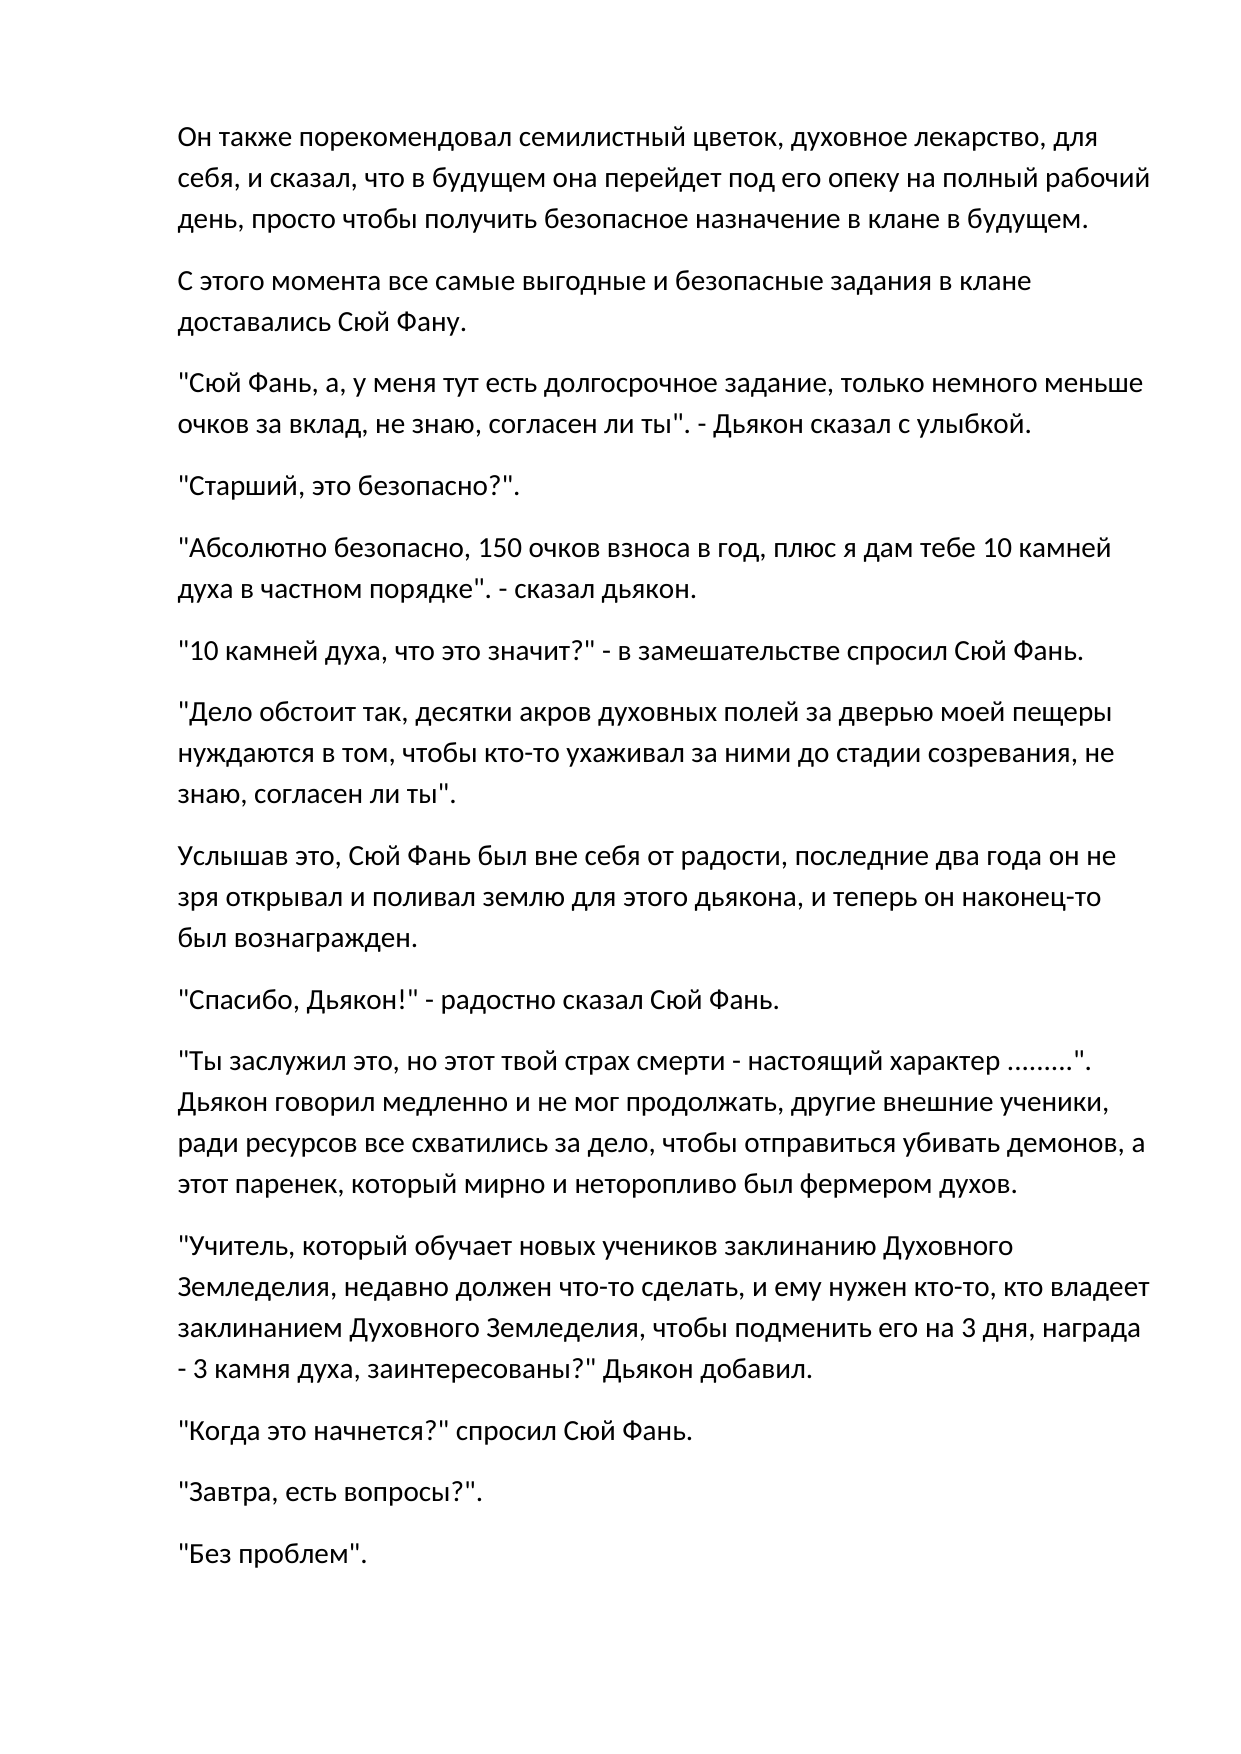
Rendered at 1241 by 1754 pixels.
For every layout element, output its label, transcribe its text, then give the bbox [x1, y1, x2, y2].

text "10 камней духа, что это значит?" - в замешательстве спросил Сюй Фань. [177, 632, 1152, 667]
text "Спасибо, Дьякон!" - радостно сказал Сюй Фань. [177, 981, 1152, 1016]
text "Учитель, который обучает новых учеников заклинанию Духовного Земледелия, недавно должен что-то сделать, и ему нужен кто-то, кто владеет заклинанием Духовного Земледелия, чтобы подменить его на 3 дня, награда - 3 камня духа, заинтересованы?" Дьякон добавил. [177, 1227, 1152, 1386]
text "Сюй Фань, а, у меня тут есть долгосрочное задание, только немного меньше очков за вклад, не знаю, согласен ли ты". - Дьякон сказал с улыбкой. [177, 364, 1152, 441]
text "Ты заслужил это, но этот твой страх смерти - настоящий характер .........". Дьякон говорил медленно и не мог продолжать, другие внешние ученики, ради ресурсов все схватились за дело, чтобы отправиться убивать демонов, а этот паренек, который мирно и неторопливо был фермером духов. [177, 1042, 1152, 1201]
text "Старший, это безопасно?". [177, 467, 1152, 503]
text Он также порекомендовал семилистный цветок, духовное лекарство, для себя, и сказал, что в будущем она перейдет под его опеку на полный рабочий день, просто чтобы получить безопасное назначение в клане в будущем. [177, 118, 1152, 236]
text "Когда это начнется?" спросил Сюй Фань. [177, 1412, 1152, 1447]
text "Завтра, есть вопросы?". [177, 1473, 1152, 1509]
text "Дело обстоит так, десятки акров духовных полей за дверью моей пещеры нуждаются в том, чтобы кто-то ухаживал за ними до стадии созревания, не знаю, согласен ли ты". [177, 693, 1152, 811]
text С этого момента все самые выгодные и безопасные задания в клане доставались Сюй Фану. [177, 262, 1152, 338]
text "Без проблем". [177, 1535, 1152, 1571]
text "Абсолютно безопасно, 150 очков взноса в год, плюс я дам тебе 10 камней духа в частном порядке". - сказал дьякон. [177, 529, 1152, 606]
text Услышав это, Сюй Фань был вне себя от радости, последние два года он не зря открывал и поливал землю для этого дьякона, и теперь он наконец-то был вознагражден. [177, 837, 1152, 954]
